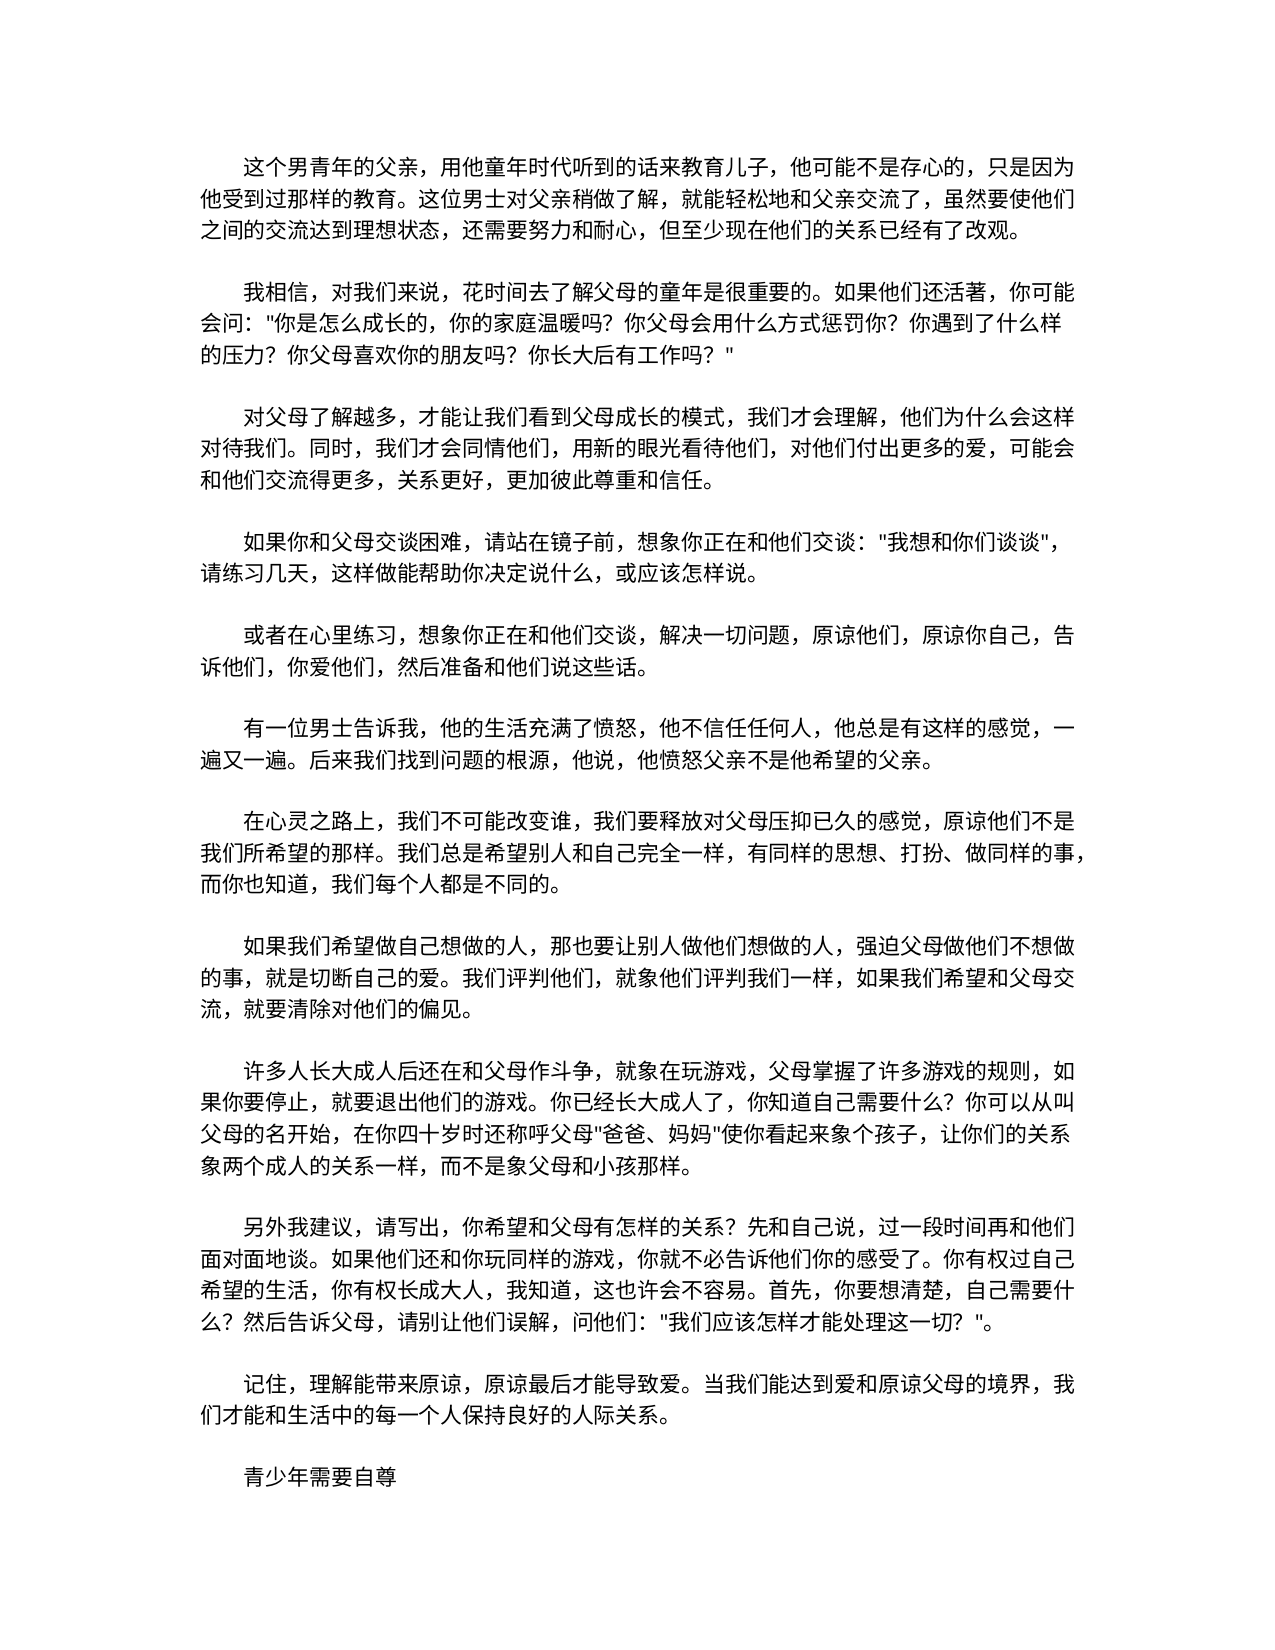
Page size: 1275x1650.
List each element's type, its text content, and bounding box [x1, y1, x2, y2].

text 或者在心里练习，想象你正在和他们交谈，解决一切问题，原谅他们，原谅你自己，告诉他们，你爱他们，然后准备和他们说这些话。 [200, 618, 1075, 681]
text 青少年需要自尊 [200, 1460, 1075, 1492]
text 如果你和父母交谈困难，请站在镜子前，想象你正在和他们交谈："我想和你们谈谈"，请练习几天，这样做能帮助你决定说什么，或应该怎样说。 [200, 524, 1075, 588]
text 对父母了解越多，才能让我们看到父母成长的模式，我们才会理解，他们为什么会这样对待我们。同时，我们才会同情他们，用新的眼光看待他们，对他们付出更多的爱，可能会和他们交流得更多，关系更好，更加彼此尊重和信任。 [200, 400, 1075, 495]
text 许多人长大成人后还在和父母作斗争，就象在玩游戏，父母掌握了许多游戏的规则，如果你要停止，就要退出他们的游戏。你已经长大成人了，你知道自己需要什么？你可以从叫父母的名开始，在你四十岁时还称呼父母"爸爸、妈妈"使你看起来象个孩子，让你们的关系象两个成人的关系一样，而不是象父母和小孩那样。 [200, 1054, 1075, 1180]
text 这个男青年的父亲，用他童年时代听到的话来教育儿子，他可能不是存心的，只是因为他受到过那样的教育。这位男士对父亲稍做了解，就能轻松地和父亲交流了，虽然要使他们之间的交流达到理想状态，还需要努力和耐心，但至少现在他们的关系已经有了改观。 [200, 150, 1075, 245]
text 另外我建议，请写出，你希望和父母有怎样的关系？先和自己说，过一段时间再和他们面对面地谈。如果他们还和你玩同样的游戏，你就不必告诉他们你的感受了。你有权过自己希望的生活，你有权长成大人，我知道，这也许会不容易。首先，你要想清楚，自己需要什么？然后告诉父母，请别让他们误解，问他们："我们应该怎样才能处理这一切？"。 [200, 1210, 1075, 1337]
text 记住，理解能带来原谅，原谅最后才能导致爱。当我们能达到爱和原谅父母的境界，我们才能和生活中的每一个人保持良好的人际关系。 [200, 1367, 1075, 1430]
text 我相信，对我们来说，花时间去了解父母的童年是很重要的。如果他们还活著，你可能会问："你是怎么成长的，你的家庭温暖吗？你父母会用什么方式惩罚你？你遇到了什么样的压力？你父母喜欢你的朋友吗？你长大后有工作吗？" [200, 275, 1075, 370]
text 在心灵之路上，我们不可能改变谁，我们要释放对父母压抑已久的感觉，原谅他们不是我们所希望的那样。我们总是希望别人和自己完全一样，有同样的思想、打扮、做同样的事，而你也知道，我们每个人都是不同的。 [200, 804, 1075, 899]
text 如果我们希望做自己想做的人，那也要让别人做他们想做的人，强迫父母做他们不想做的事，就是切断自己的爱。我们评判他们，就象他们评判我们一样，如果我们希望和父母交流，就要清除对他们的偏见。 [200, 929, 1075, 1024]
text 有一位男士告诉我，他的生活充满了愤怒，他不信任任何人，他总是有这样的感觉，一遍又一遍。后来我们找到问题的根源，他说，他愤怒父亲不是他希望的父亲。 [200, 711, 1075, 774]
